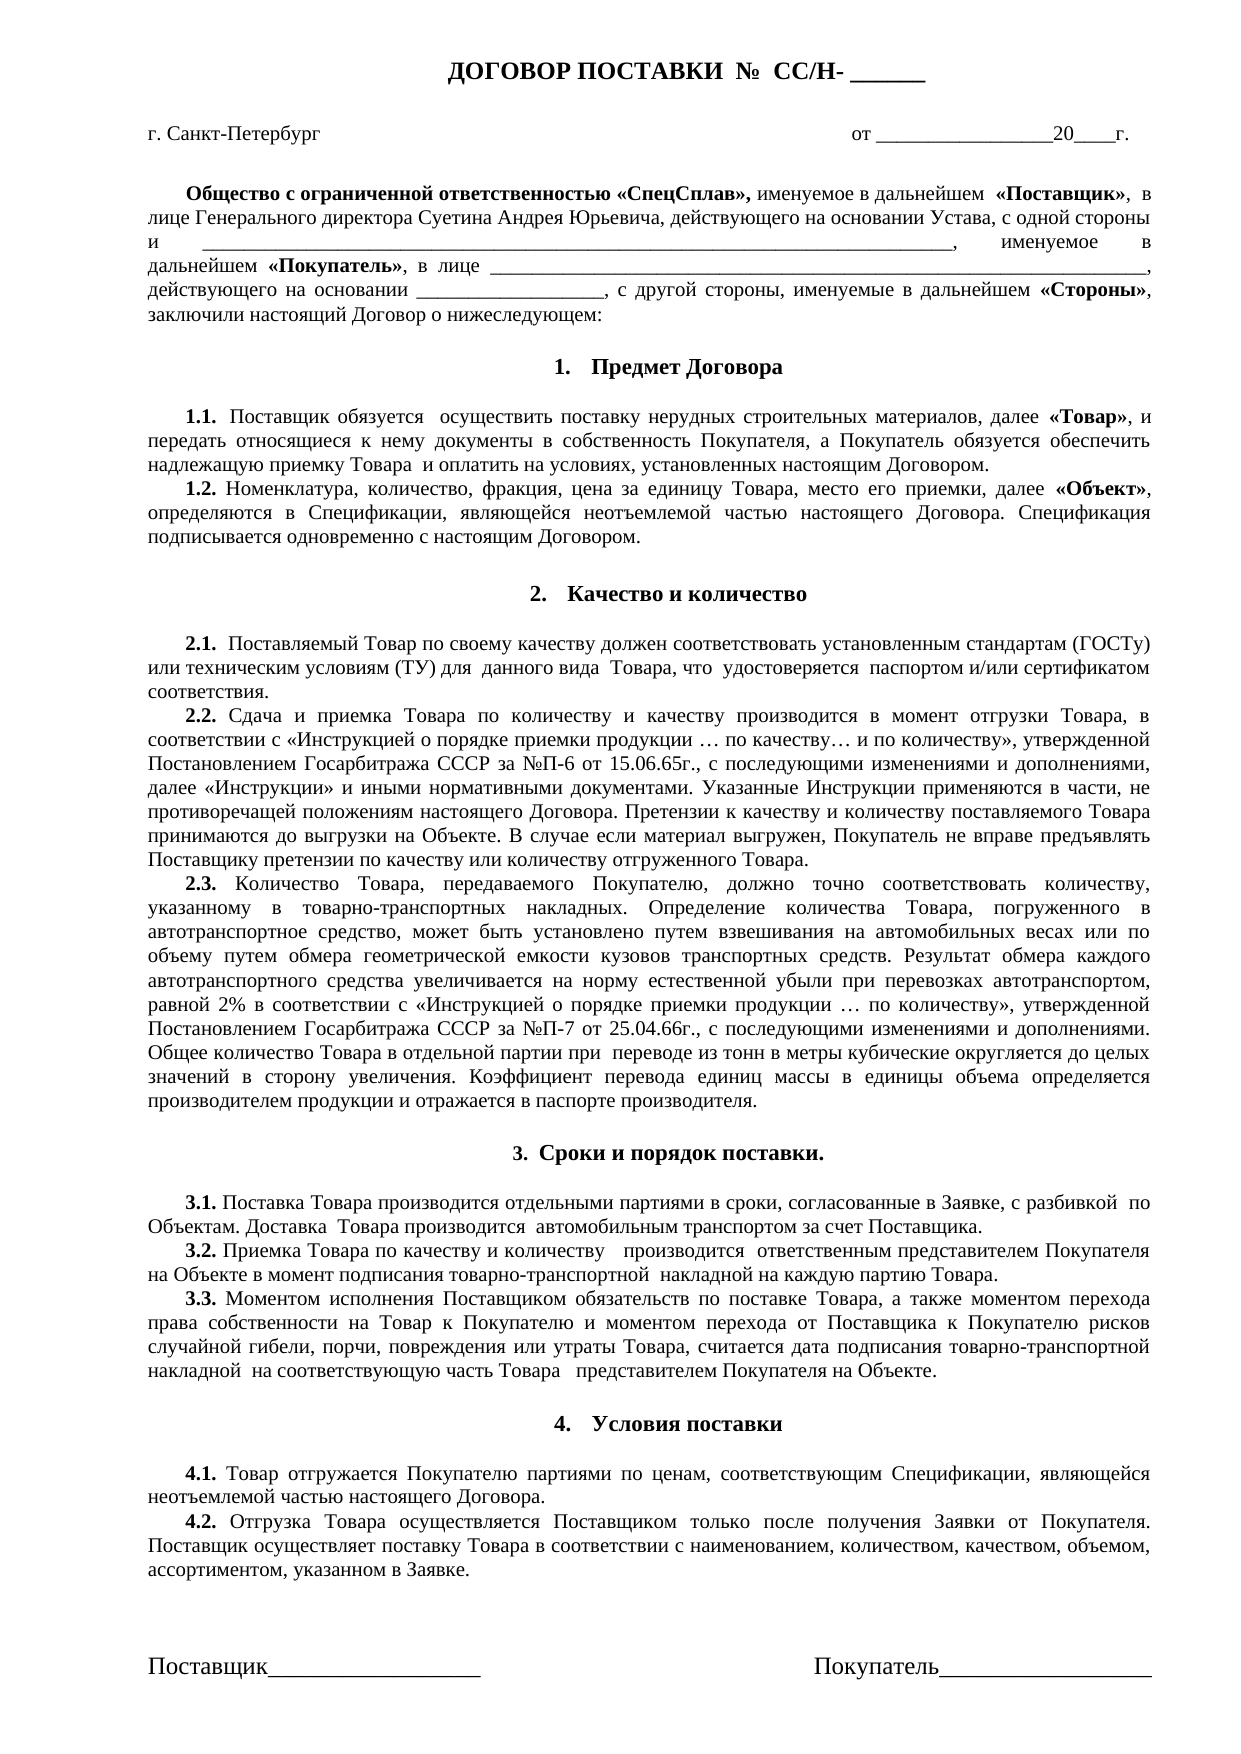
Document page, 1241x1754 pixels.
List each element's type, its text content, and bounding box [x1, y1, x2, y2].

text 4.1. Товар отгружается Покупателю партиями по ценам, соответствующим Спецификации, являющейся неотъемлемой частью настоящего Договора. [148, 1460, 1152, 1508]
text 2.1. Поставляемый Товар по своему качеству должен соответствовать установленным стандартам (ГОСТу) или техническим условиям (ТУ) для данного вида Товара, что удостоверяется паспортом и/или сертификатом соответствия. [148, 631, 1152, 703]
text 3.2. Приемка Товара по качеству и количеству производится ответственным представителем Покупателя на Объекте в момент подписания товарно-транспортной накладной на каждую партию Товара. [148, 1238, 1152, 1286]
list Предмет Договора [185, 353, 1152, 379]
text Общество с ограниченной ответственностью «СпецСплав», именуемое в дальнейшем «Поставщик», в лице Генерального директора Суетина Андрея Юрьевича, действующего на основании Устава, с одной стороны и ________________________________________________________________________, именуемое в дальнейшем «Покупатель», в лице _______________________________________________________________, действующего на основании __________________, с другой стороны, именуемые в дальнейшем «Стороны», заключили настоящий Договор о нижеследующем: [148, 181, 1152, 326]
list Условия поставки [185, 1410, 1152, 1436]
text 3.3. Моментом исполнения Поставщиком обязательств по поставке Товара, а также моментом перехода права собственности на Товар к Покупателю и моментом перехода от Поставщика к Покупателю рисков случайной гибели, порчи, повреждения или утраты Товара, считается дата подписания товарно-транспортной накладной на соответствующую часть Товара представителем Покупателя на Объекте. [148, 1286, 1152, 1382]
text 2.2. Сдача и приемка Товара по количеству и качеству производится в момент отгрузки Товара, в соответствии с «Инструкцией о порядке приемки продукции … по качеству… и по количеству», утвержденной Постановлением Госарбитража СССР за №П-6 от 15.06.65г., с последующими изменениями и дополнениями, далее «Инструкции» и иными нормативными документами. Указанные Инструкции применяются в части, не противоречащей положениям настоящего Договора. Претензии к качеству и количеству поставляемого Товара принимаются до выгрузки на Объекте. В случае если материал выгружен, Покупатель не вправе предъявлять Поставщику претензии по качеству или количеству отгруженного Товара. [148, 703, 1152, 871]
text г. Санкт-Петербург от _________________20____г. [148, 121, 1152, 145]
text 3.1. Поставка Товара производится отдельными партиями в сроки, согласованные в Заявке, с разбивкой по Объектам. Доставка Товара производится автомобильным транспортом за счет Поставщика. [148, 1190, 1152, 1238]
list Качество и количество [185, 580, 1152, 607]
text 1.2. Номенклатура, количество, фракция, цена за единицу Товара, место его приемки, далее «Объект», определяются в Спецификации, являющейся неотъемлемой частью настоящего Договора. Спецификация подписывается одновременно с настоящим Договором. [148, 476, 1152, 548]
text 4.2. Отгрузка Товара осуществляется Поставщиком только после получения Заявки от Покупателя. Поставщик осуществляет поставку Товара в соответствии с наименованием, количеством, качеством, объемом, ассортиментом, указанном в Заявке. [148, 1508, 1152, 1581]
text ДОГОВОР ПОСТАВКИ № СС/Н- ______ [148, 56, 1152, 85]
text 1.1. Поставщик обязуется осуществить поставку нерудных строительных материалов, далее «Товар», и передать относящиеся к нему документы в собственность Покупателя, а Покупатель обязуется обеспечить надлежащую приемку Товара и оплатить на условиях, установленных настоящим Договором. [148, 403, 1152, 476]
text 3. Сроки и порядок поставки. [148, 1139, 1152, 1166]
text 2.3. Количество Товара, передаваемого Покупателю, должно точно соответствовать количеству, указанному в товарно-транспортных накладных. Определение количества Товара, погруженного в автотранспортное средство, может быть установлено путем взвешивания на автомобильных весах или по объему путем обмера геометрической емкости кузовов транспортных средств. Результат обмера каждого автотранспортного средства увеличивается на норму естественной убыли при перевозках автотранспортом, равной 2% в соответствии с «Инструкцией о порядке приемки продукции … по количеству», утвержденной Постановлением Госарбитража СССР за №П-7 от 25.04.66г., с последующими изменениями и дополнениями. Общее количество Товара в отдельной партии при переводе из тонн в метры кубические округляется до целых значений в сторону увеличения. Коэффициент перевода единиц массы в единицы объема определяется производителем продукции и отражается в паспорте производителя. [148, 871, 1152, 1112]
